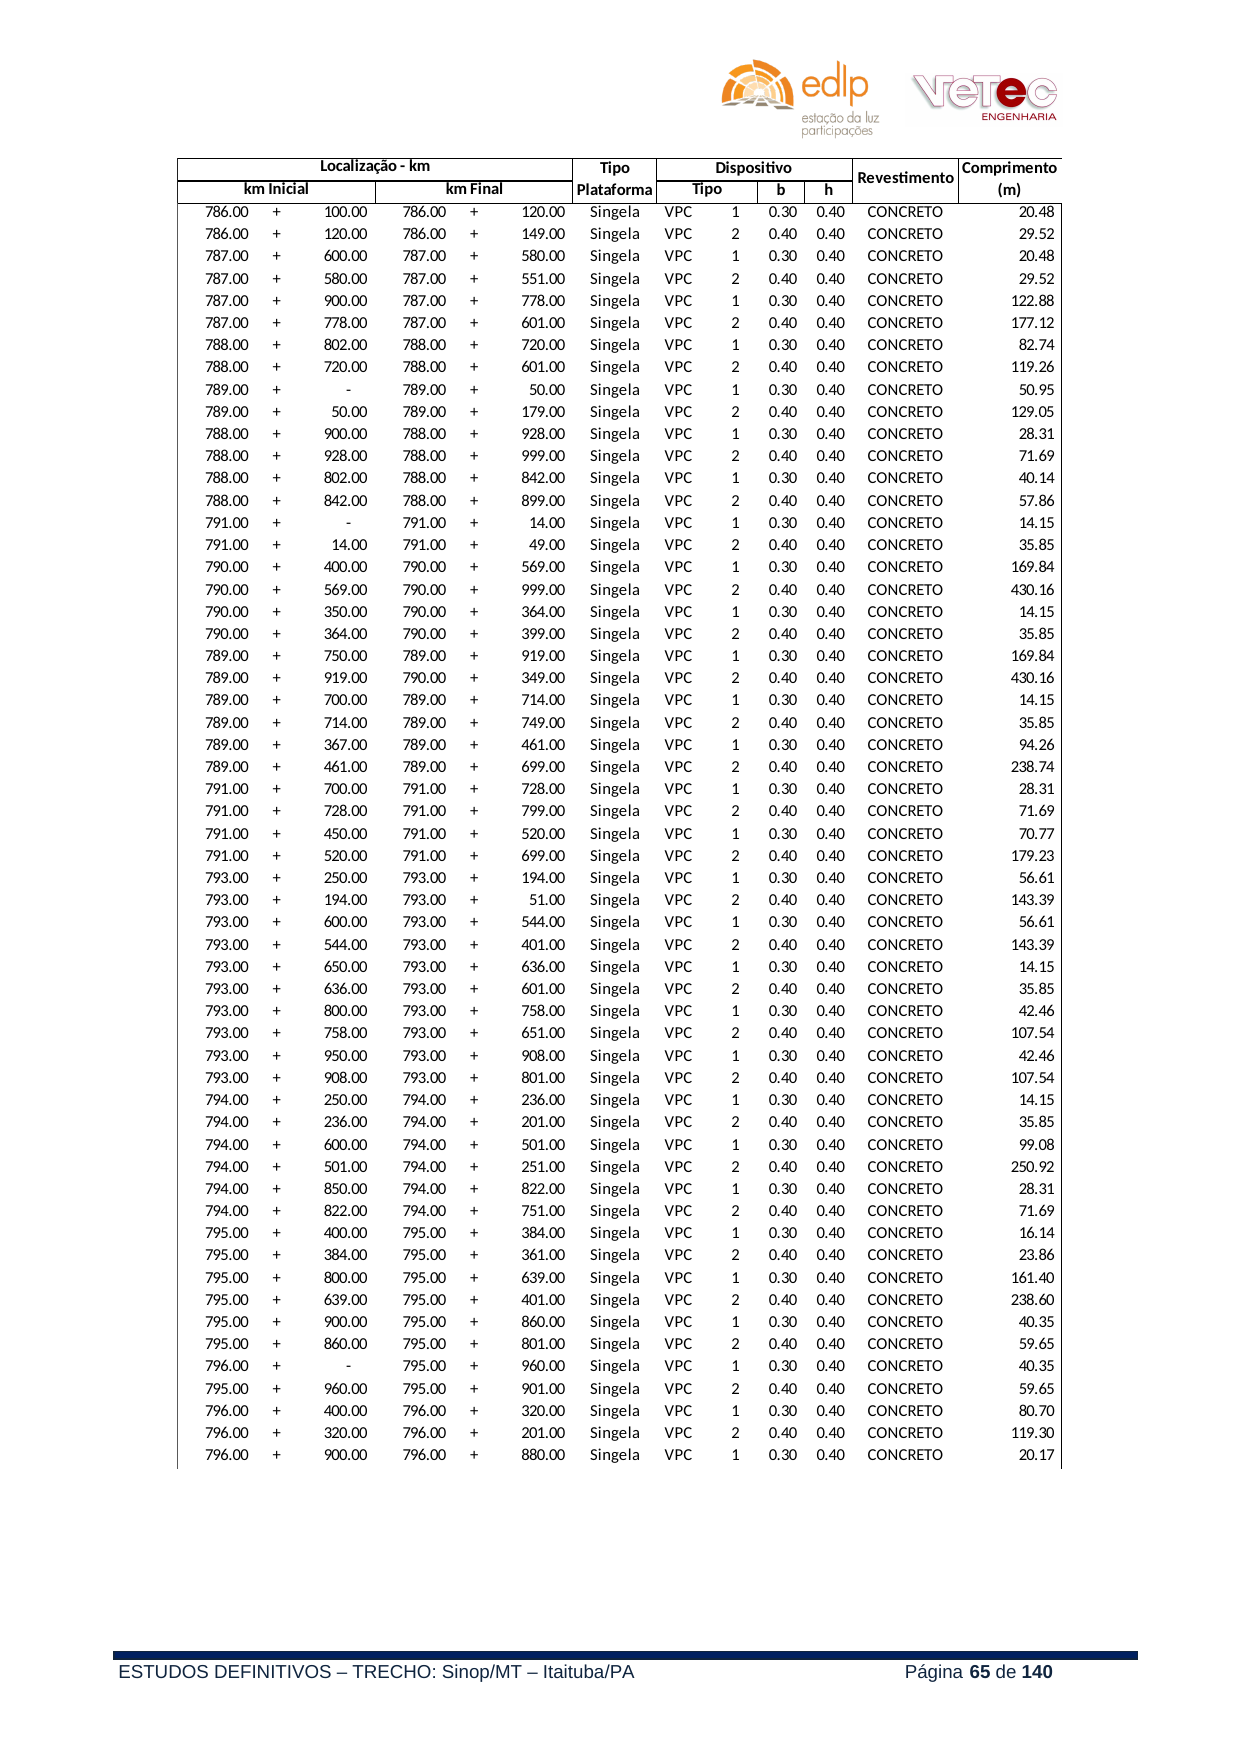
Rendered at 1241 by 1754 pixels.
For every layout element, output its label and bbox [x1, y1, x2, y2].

picture [904, 73, 1064, 127]
picture [700, 27, 893, 158]
